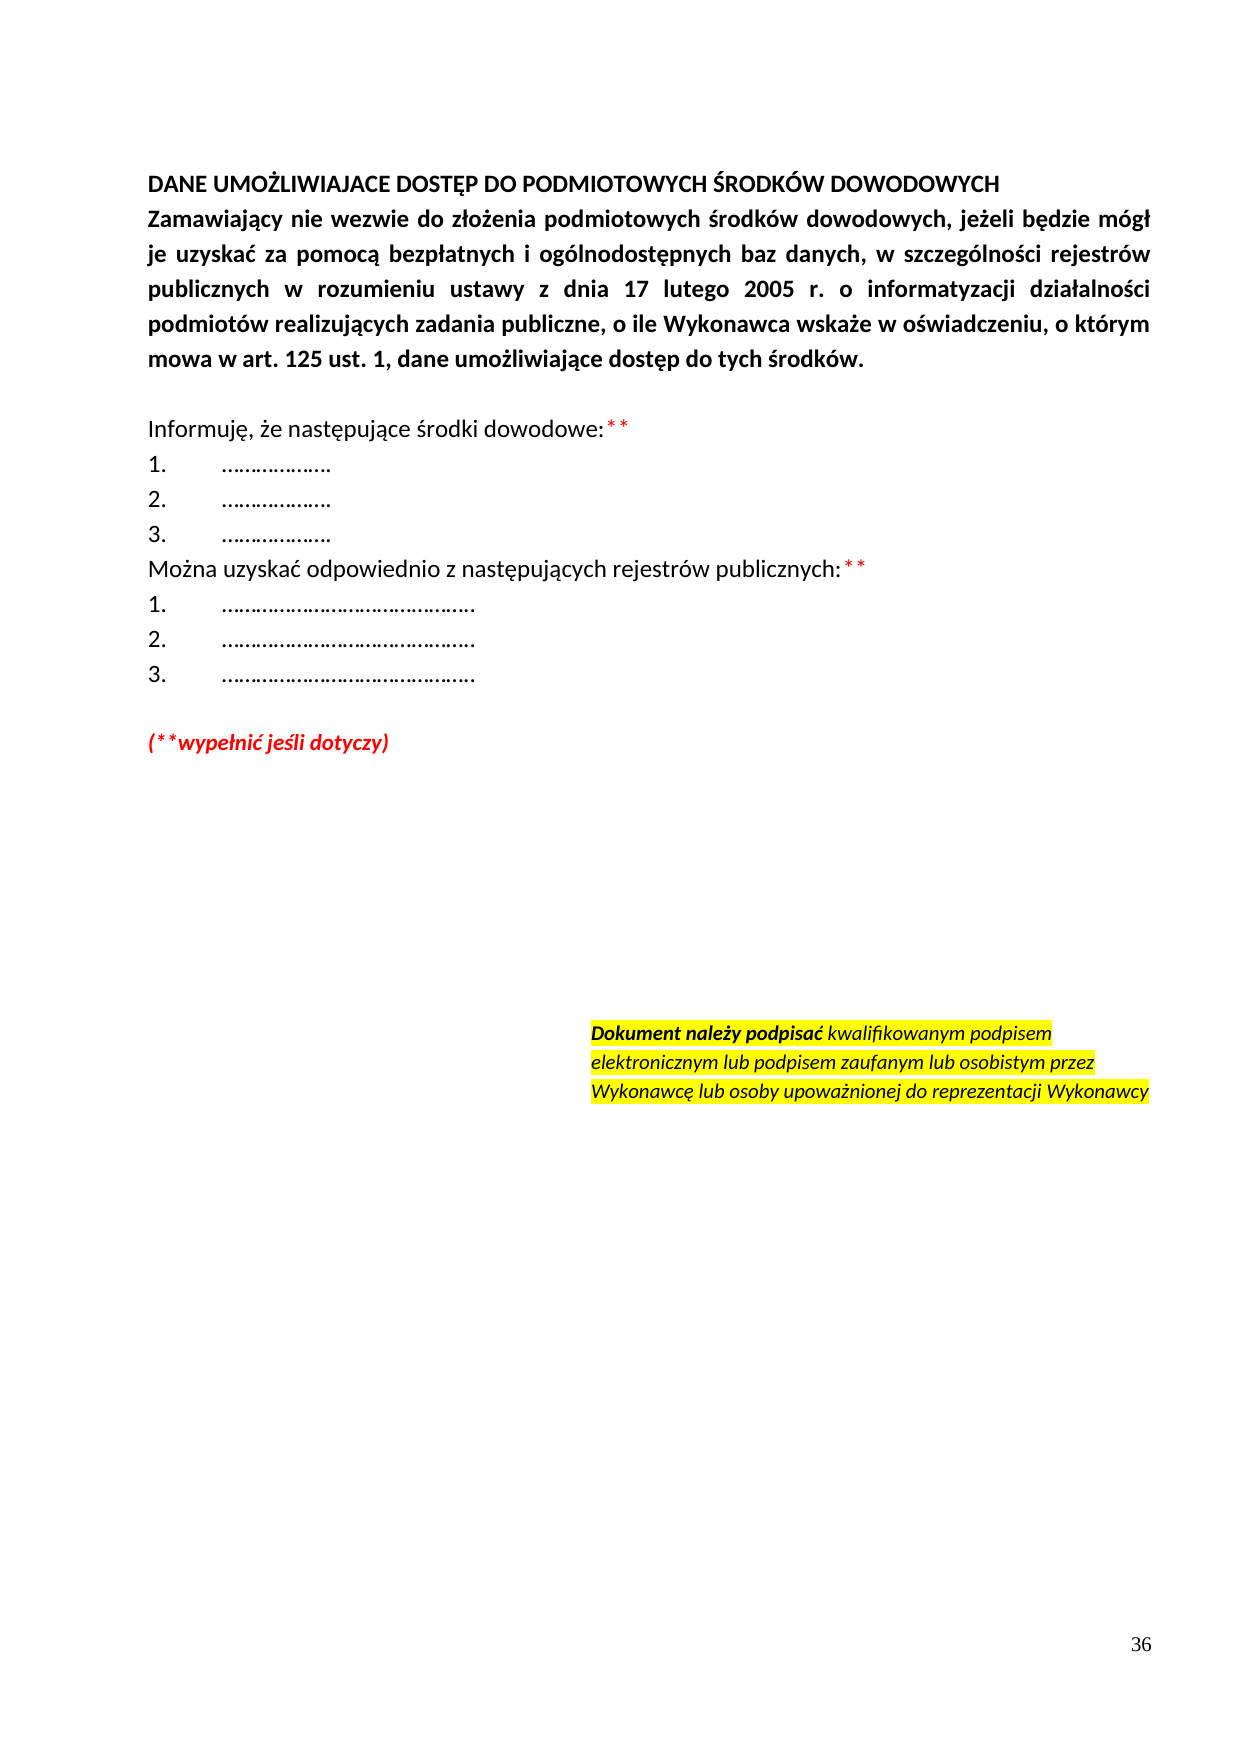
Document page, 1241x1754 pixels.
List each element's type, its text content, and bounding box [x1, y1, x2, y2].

text 1. ………………. [148, 448, 1152, 478]
text 3. ………………. [148, 518, 1152, 548]
text Można uzyskać odpowiednio z następujących rejestrów publicznych:** [148, 553, 1152, 583]
text DANE UMOŻLIWIAJACE DOSTĘP DO PODMIOTOWYCH ŚRODKÓW DOWODOWYCH [148, 168, 1152, 198]
text 2. ………………. [148, 483, 1152, 513]
text 3. …………………………………….. [148, 658, 1152, 688]
text Zamawiający nie wezwie do złożenia podmiotowych środków dowodowych, jeżeli będzie mógł je uzyskać za pomocą bezpłatnych i ogólnodostępnych baz danych, w szczególności rejestrów publicznych w rozumieniu ustawy z dnia 17 lutego 2005 r. o informatyzacji działalności podmiotów realizujących zadania publiczne, o ile Wykonawca wskaże w oświadczeniu, o którym mowa w art. 125 ust. 1, dane umożliwiające dostęp do tych środków. [148, 203, 1152, 373]
text Informuję, że następujące środki dowodowe:** [148, 413, 1152, 443]
text 1. …………………………………….. [148, 588, 1152, 618]
text (**wypełnić jeśli dotyczy) [148, 728, 1152, 756]
text Dokument należy podpisać kwalifikowanym podpisem elektronicznym lub podpisem zaufanym lub osobistym przez Wykonawcę lub osoby upoważnionej do reprezentacji Wykonawcy [591, 1020, 1152, 1104]
text 2. …………………………………….. [148, 623, 1152, 653]
